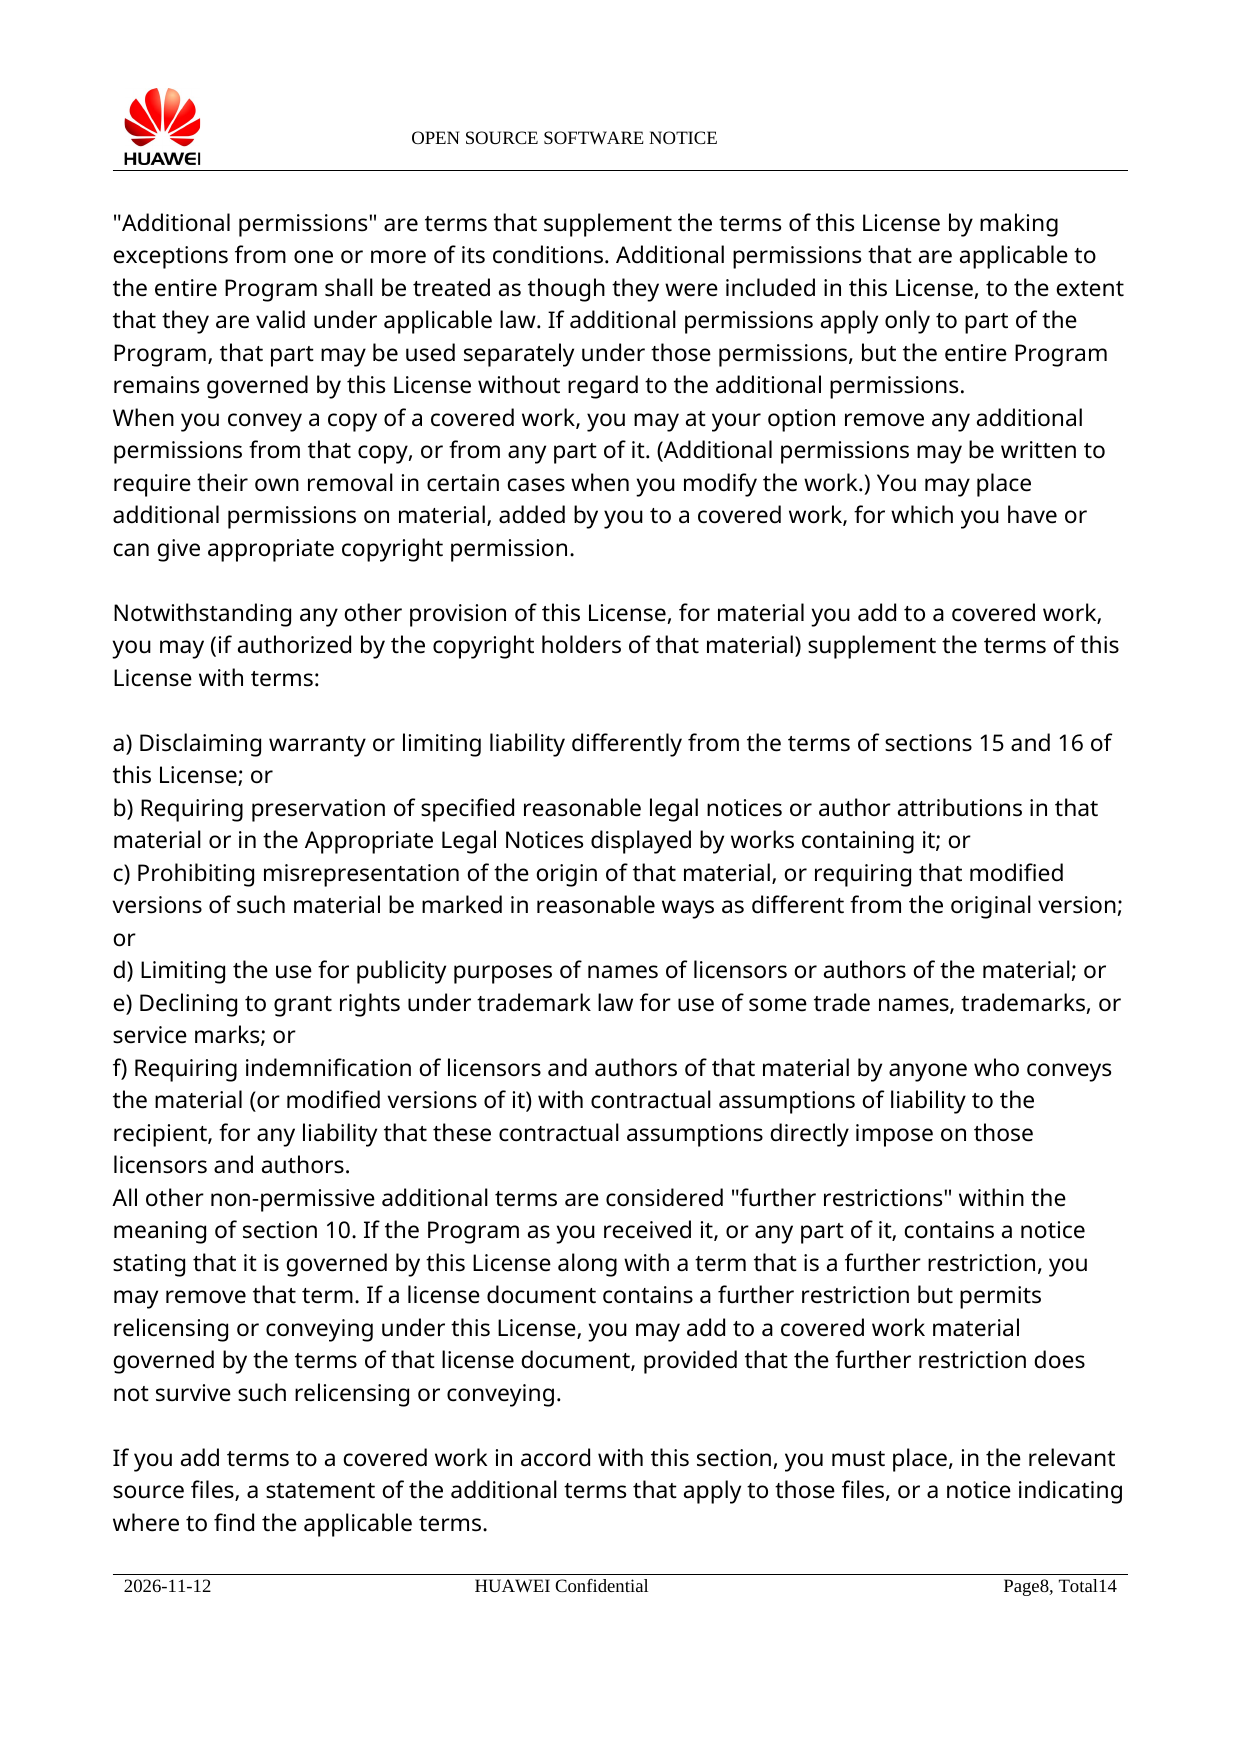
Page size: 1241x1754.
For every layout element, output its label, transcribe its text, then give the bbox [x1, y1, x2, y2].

text When you convey a copy of a covered work, you may at your option remove any additional permissions from that copy, or from any part of it. (Additional permissions may be written to require their own removal in certain cases when you modify the work.) You may place additional permissions on material, added by you to a covered work, for which you have or can give appropriate copyright permission. [112, 401, 1128, 564]
text All other non-permissive additional terms are considered "further restrictions" within the meaning of section 10. If the Program as you received it, or any part of it, contains a notice stating that it is governed by this License along with a term that is a further restriction, you may remove that term. If a license document contains a further restriction but permits relicensing or conveying under this License, you may add to a covered work material governed by the terms of that license document, provided that the further restriction does not survive such relicensing or conveying. [112, 1181, 1128, 1409]
text f) Requiring indemnification of licensors and authors of that material by anyone who conveys the material (or modified versions of it) with contractual assumptions of liability to the recipient, for any liability that these contractual assumptions directly impose on those licensors and authors. [112, 1051, 1128, 1181]
text If you add terms to a covered work in accord with this section, you must place, in the relevant source files, a statement of the additional terms that apply to those files, or a notice indicating where to find the applicable terms. [112, 1441, 1128, 1539]
text e) Declining to grant rights under trademark law for use of some trade names, trademarks, or service marks; or [112, 986, 1128, 1051]
text Notwithstanding any other provision of this License, for material you add to a covered work, you may (if authorized by the copyright holders of that material) supplement the terms of this License with terms: [112, 596, 1128, 694]
picture [124, 88, 201, 165]
text "Additional permissions" are terms that supplement the terms of this License by making exceptions from one or more of its conditions. Additional permissions that are applicable to the entire Program shall be treated as though they were included in this License, to the extent that they are valid under applicable law. If additional permissions apply only to part of the Program, that part may be used separately under those permissions, but the entire Program remains governed by this License without regard to the additional permissions. [112, 206, 1128, 401]
text d) Limiting the use for publicity purposes of names of licensors or authors of the material; or [112, 954, 1128, 986]
text c) Prohibiting misrepresentation of the origin of that material, or requiring that modified versions of such material be marked in reasonable ways as different from the original version; or [112, 856, 1128, 954]
text b) Requiring preservation of specified reasonable legal notices or author attributions in that material or in the Appropriate Legal Notices displayed by works containing it; or [112, 791, 1128, 856]
text a) Disclaiming warranty or limiting liability differently from the terms of sections 15 and 16 of this License; or [112, 726, 1128, 791]
